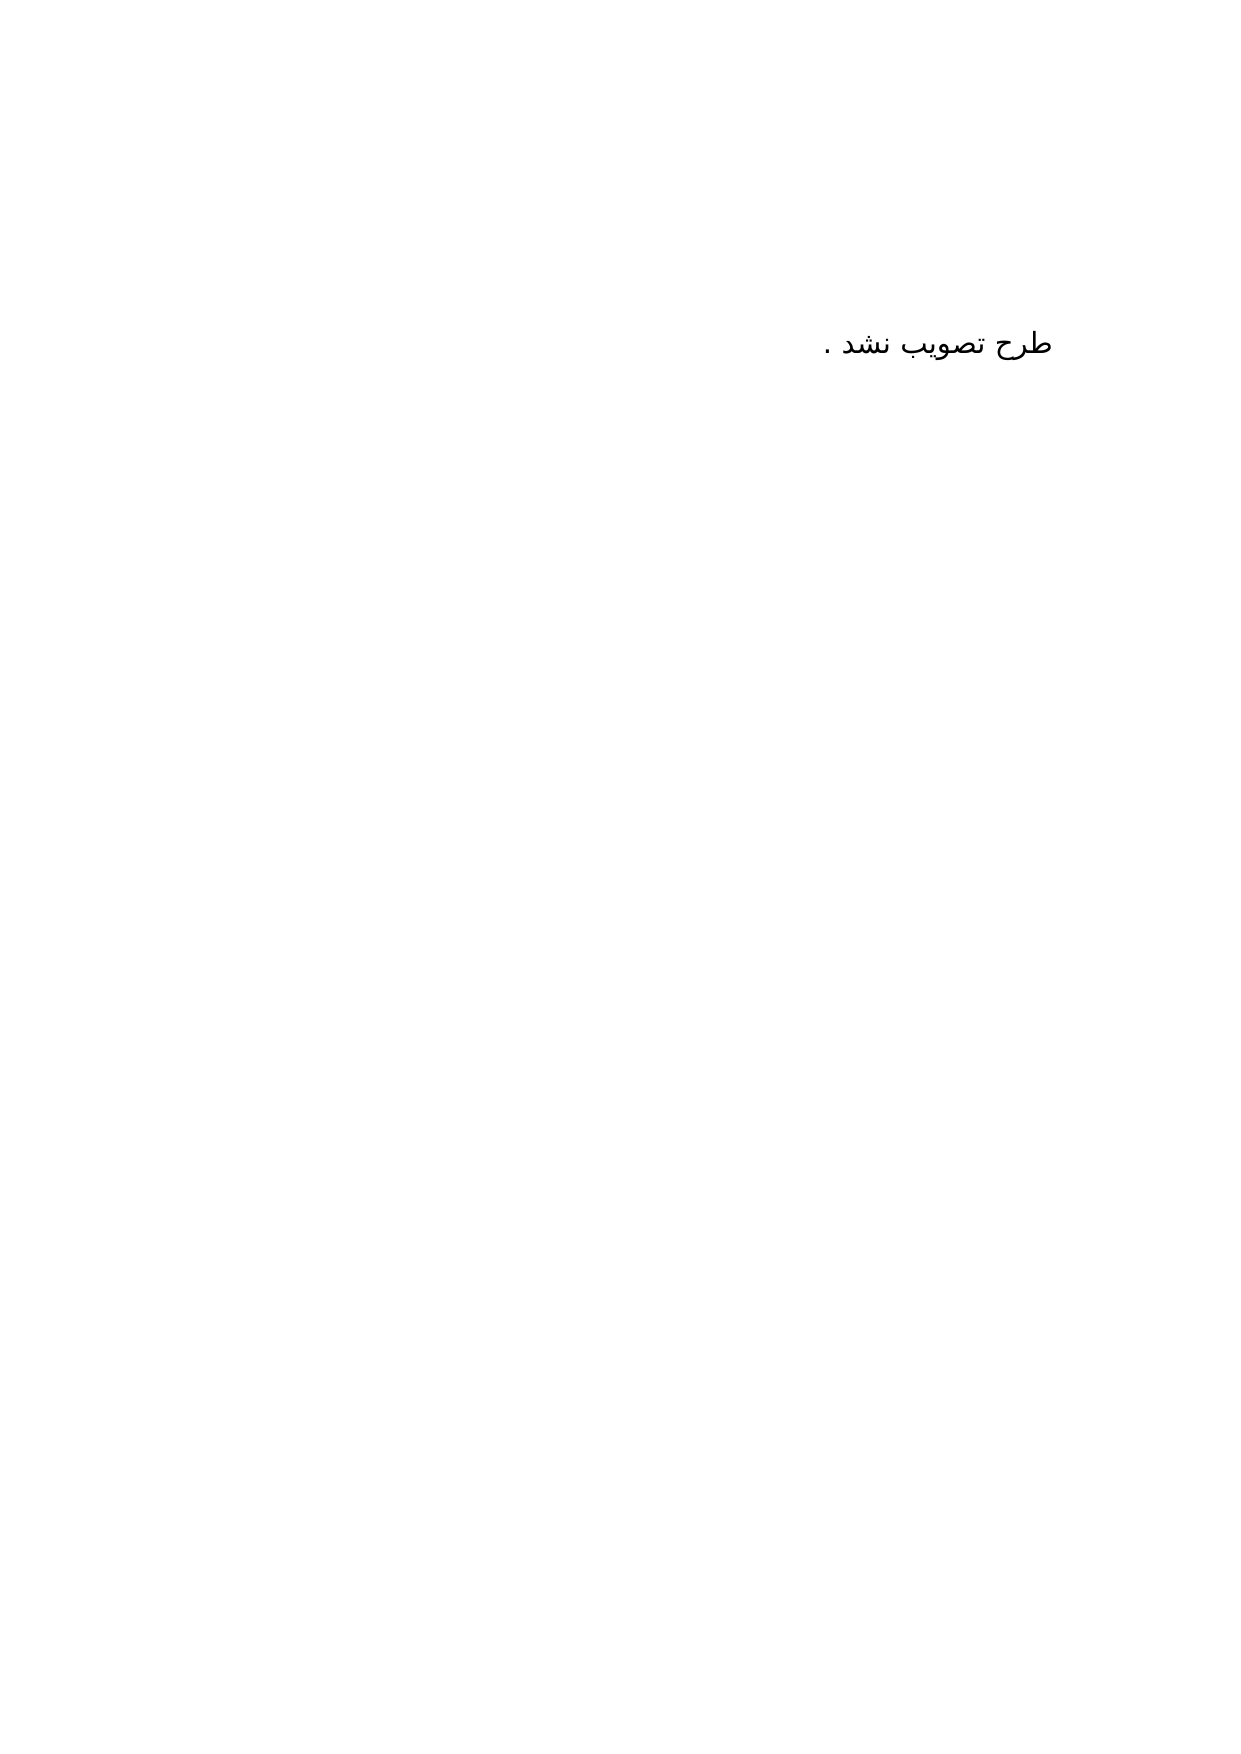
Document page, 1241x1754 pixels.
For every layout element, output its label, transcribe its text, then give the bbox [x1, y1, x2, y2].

text طرح تصویب نشد . [150, 326, 1053, 360]
